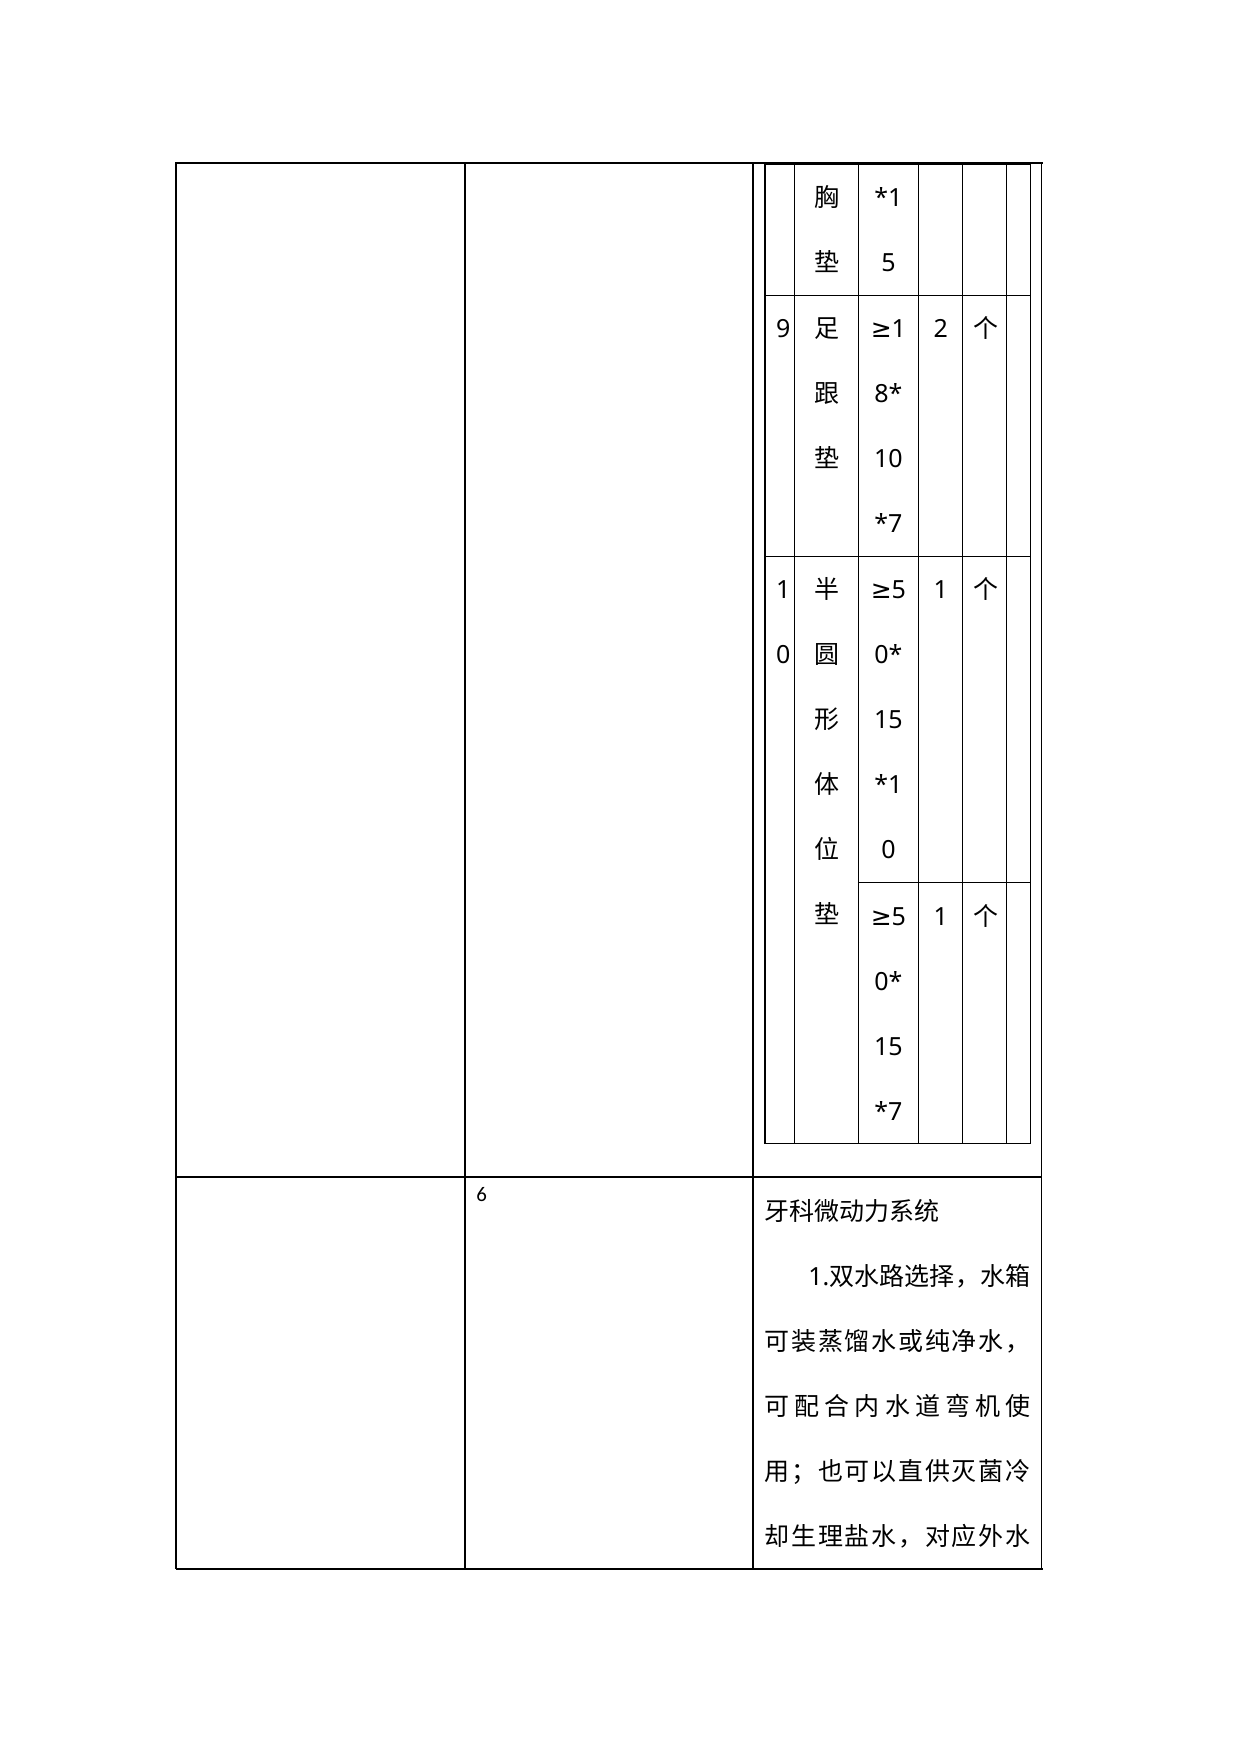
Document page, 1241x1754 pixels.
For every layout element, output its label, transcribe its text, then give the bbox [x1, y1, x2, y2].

table_cell 5 [466, 164, 752, 1176]
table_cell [754, 1178, 1041, 1568]
table_cell 6 [466, 1178, 752, 1568]
table_cell [177, 164, 464, 1176]
table_cell [177, 1178, 464, 1568]
